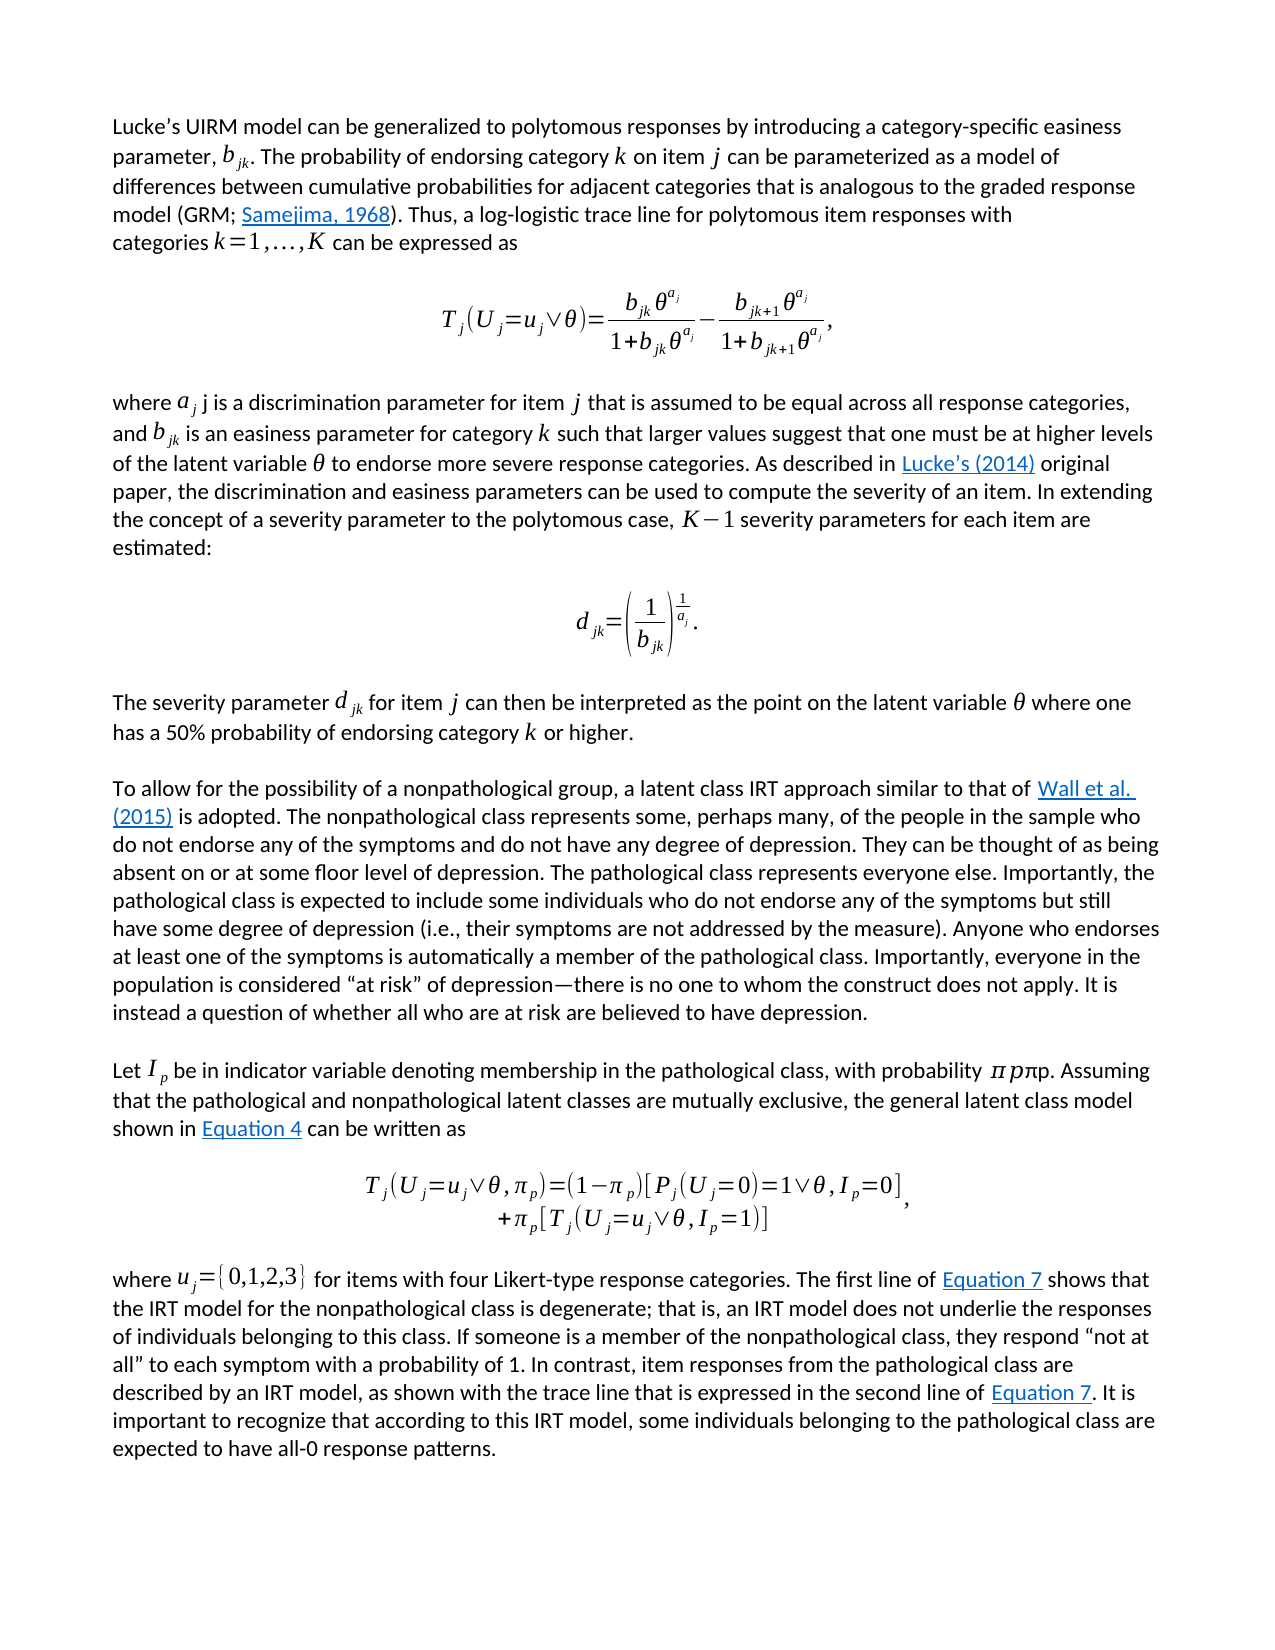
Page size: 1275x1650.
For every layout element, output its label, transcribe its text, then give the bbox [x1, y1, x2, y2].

text To allow for the possibility of a nonpathological group, a latent class IRT approach similar to that of Wall et al. (2015) is adopted. The nonpathological class represents some, perhaps many, of the people in the sample who do not endorse any of the symptoms and do not have any degree of depression. They can be thought of as being absent on or at some floor level of depression. The pathological class represents everyone else. Importantly, the pathological class is expected to include some individuals who do not endorse any of the symptoms but still have some degree of depression (i.e., their symptoms are not addressed by the measure). Anyone who endorses at least one of the symptoms is automatically a member of the pathological class. Importantly, everyone in the population is considered “at risk” of depression—there is no one to whom the construct does not apply. It is instead a question of whether all who are at risk are believed to have depression. [112, 774, 1162, 1026]
text where for items with four Likert-type response categories. The first line of Equation 7 shows that the IRT model for the nonpathological class is degenerate; that is, an IRT model does not underlie the responses of individuals belonging to this class. If someone is a member of the nonpathological class, they respond “not at all” to each symptom with a probability of 1. In contrast, item responses from the pathological class are described by an IRT model, as shown with the trace line that is expressed in the second line of Equation 7. It is important to recognize that according to this IRT model, some individuals belonging to the pathological class are expected to have all-0 response patterns. [112, 1263, 1162, 1462]
text The severity parameter for item can then be interpreted as the point on the latent variable where one has a 50% probability of endorsing category or higher. [112, 687, 1162, 746]
text Lucke’s UIRM model can be generalized to polytomous responses by introducing a category-specific easiness parameter, . The probability of endorsing category on item can be parameterized as a model of differences between cumulative probabilities for adjacent categories that is analogous to the graded response model (GRM; Samejima, 1968). Thus, a log-logistic trace line for polytomous item responses with categories can be expressed as [112, 112, 1162, 256]
text Let be in indicator variable denoting membership in the pathological class, with probability 𝜋𝑝πp. Assuming that the pathological and nonpathological latent classes are mutually exclusive, the general latent class model shown in Equation 4 can be written as [112, 1054, 1162, 1142]
text where j is a discrimination parameter for item that is assumed to be equal across all response categories, and is an easiness parameter for category such that larger values suggest that one must be at higher levels of the latent variable to endorse more severe response categories. As described in Lucke’s (2014) original paper, the discrimination and easiness parameters can be used to compute the severity of an item. In extending the concept of a severity parameter to the polytomous case, severity parameters for each item are estimated: [112, 386, 1162, 561]
